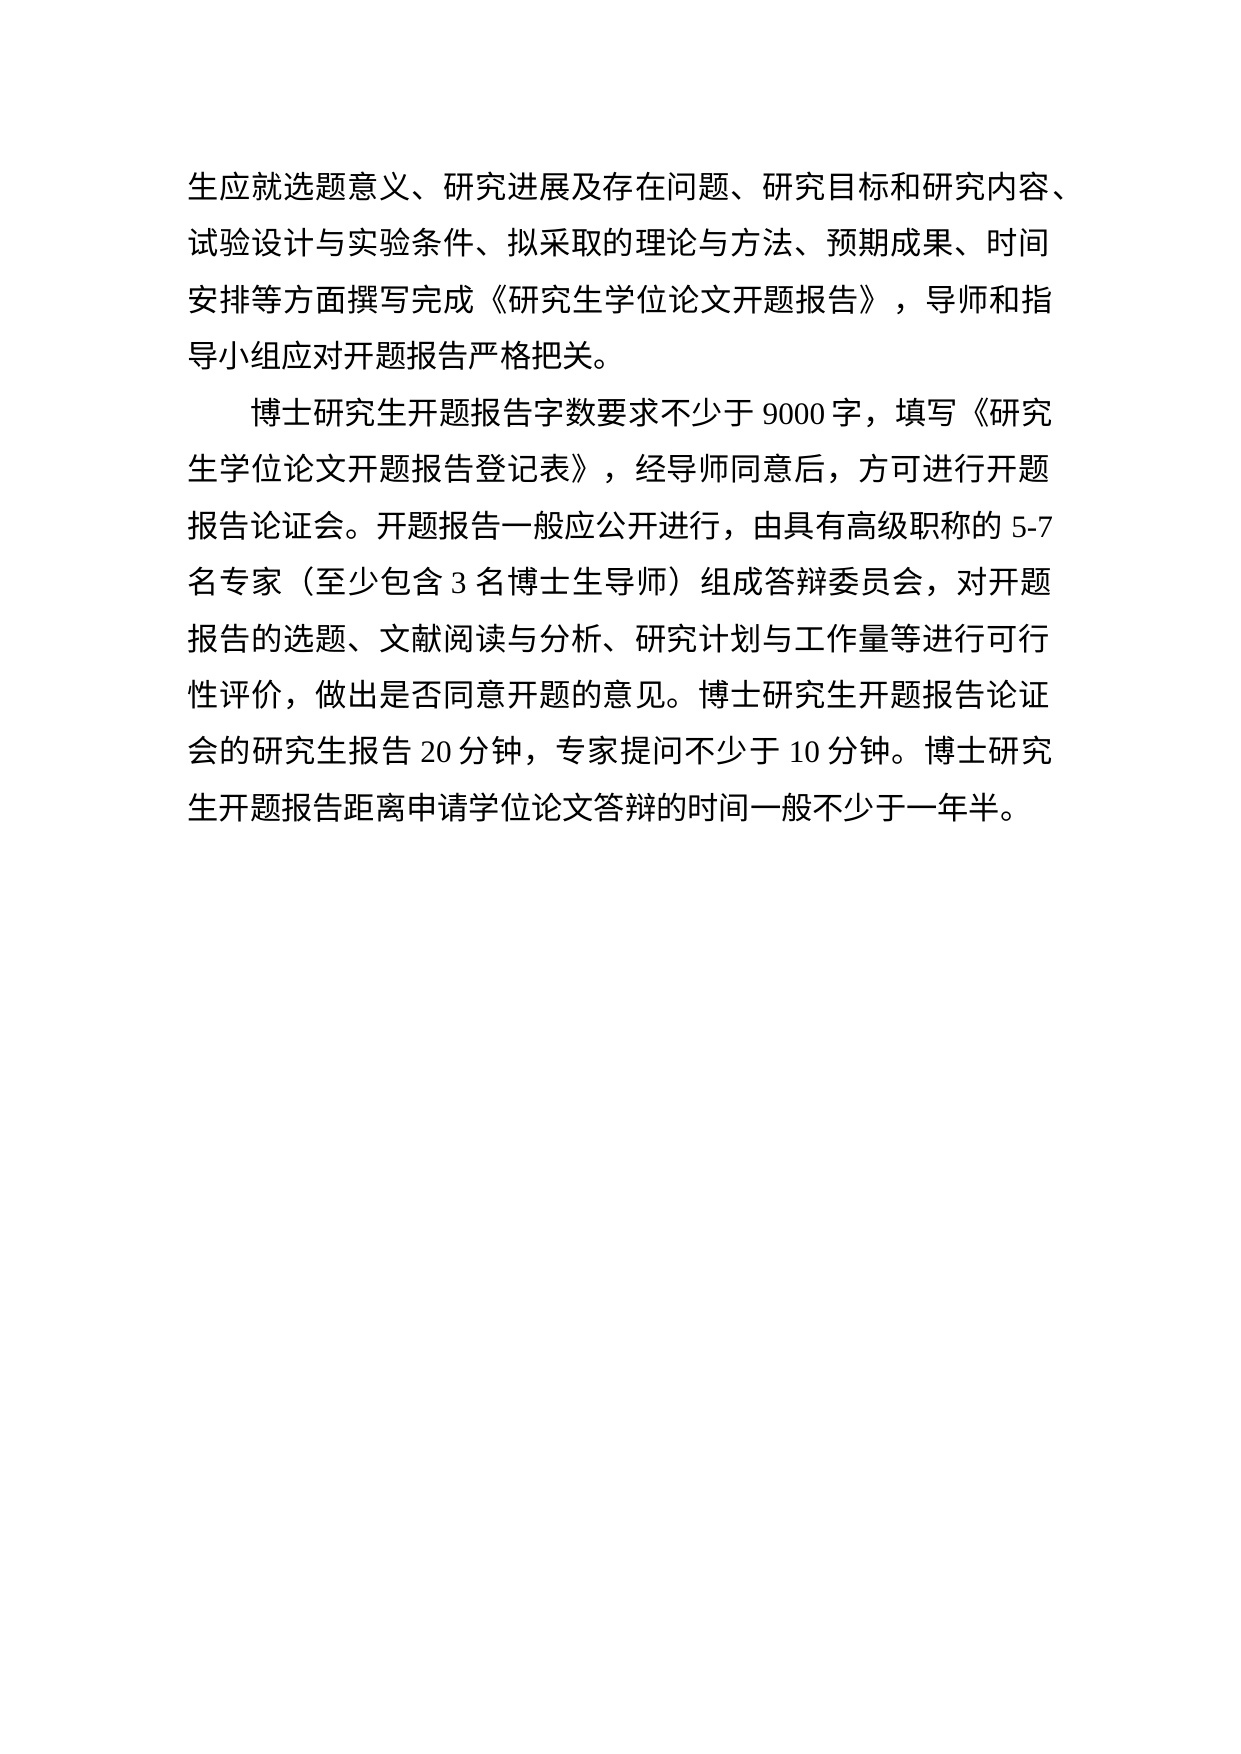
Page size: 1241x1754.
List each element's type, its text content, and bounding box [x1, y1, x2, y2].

text 博士研究生开题报告字数要求不少于9000字，填写《研究生学位论文开题报告登记表》，经导师同意后，方可进行开题报告论证会。开题报告一般应公开进行，由具有高级职称的5-7 名专家（至少包含3 名博士生导师）组成答辩委员会，对开题报告的选题、文献阅读与分析、研究计划与工作量等进行可行性评价，做出是否同意开题的意见。博士研究生开题报告论证会的研究生报告20分钟，专家提问不少于10分钟。博士研究生开题报告距离申请学位论文答辩的时间一般不少于一年半。 [187, 388, 1053, 828]
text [187, 162, 1053, 377]
